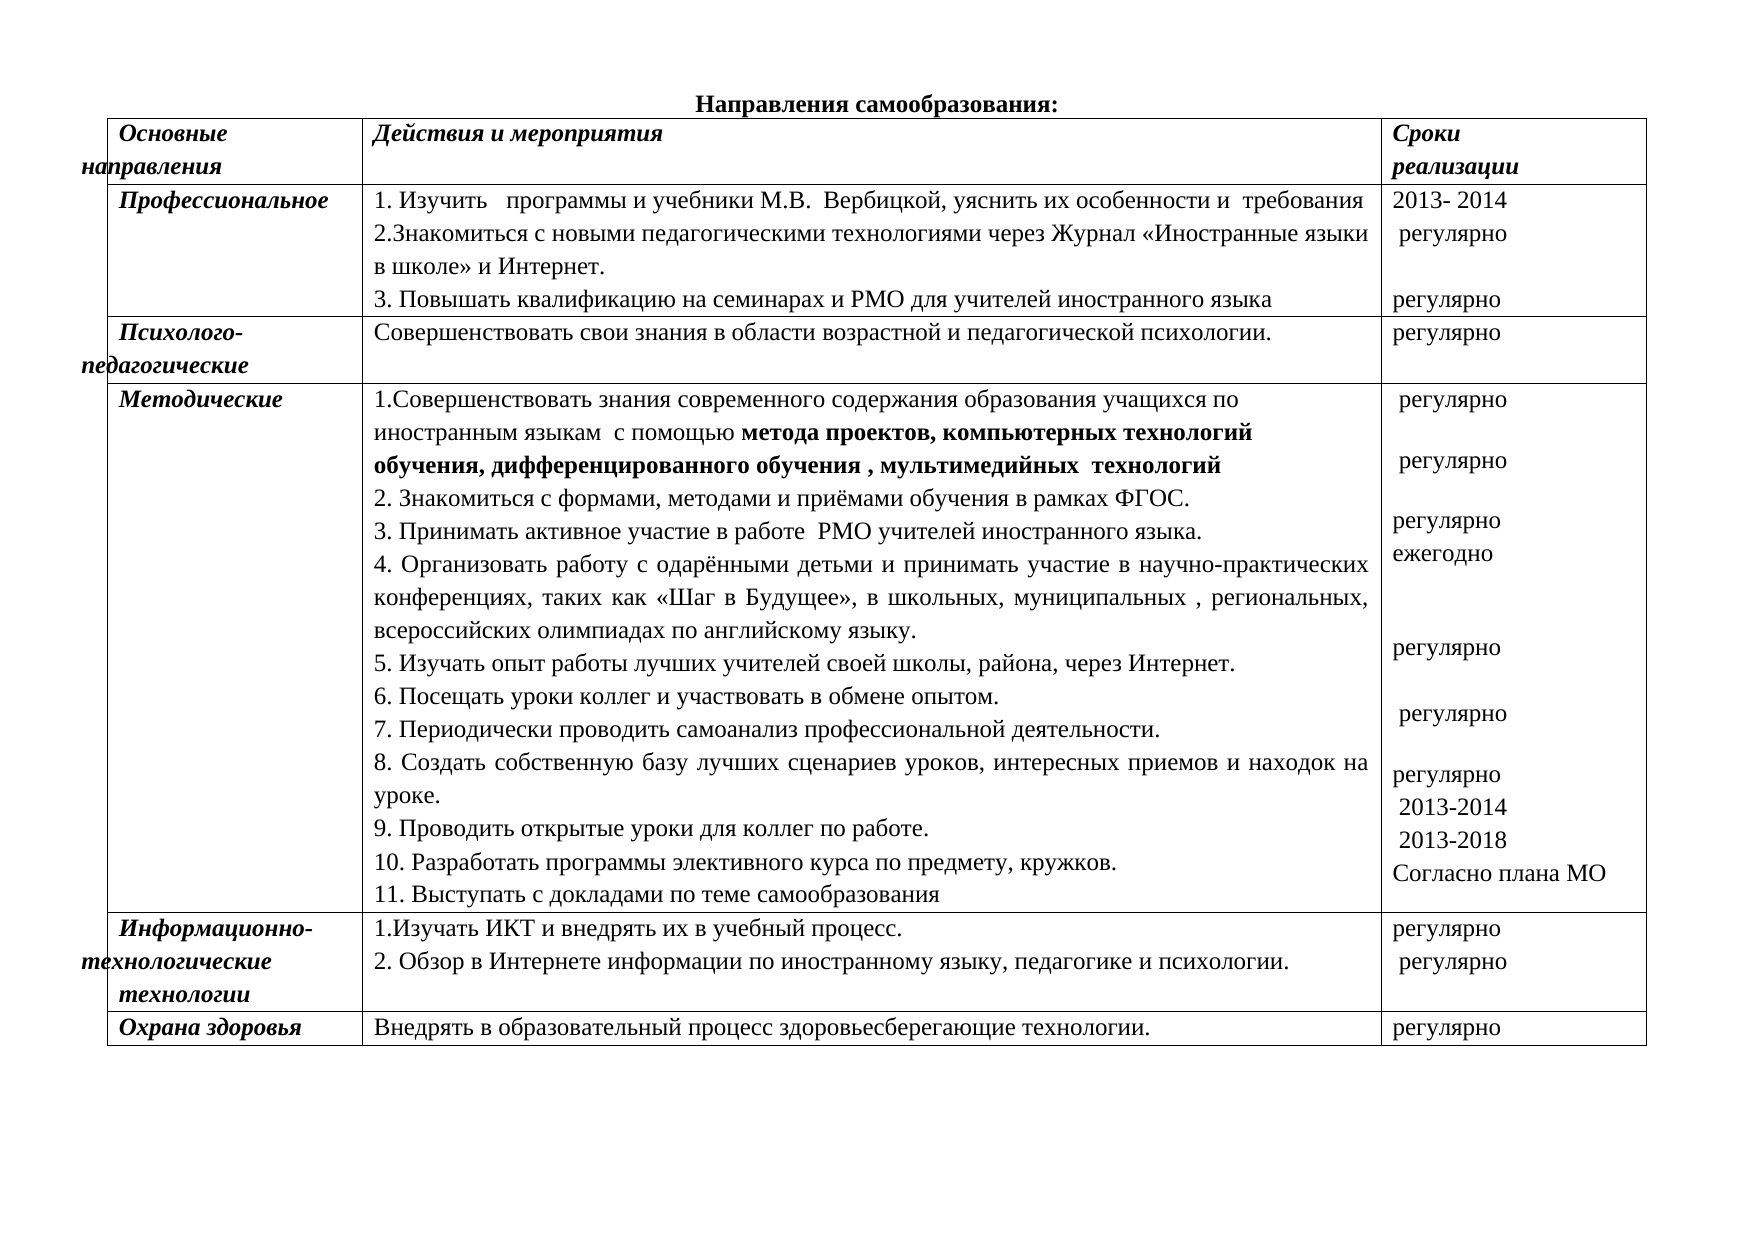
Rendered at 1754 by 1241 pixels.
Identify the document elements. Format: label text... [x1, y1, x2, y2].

table_cell Совершенствовать свои знания в области возрастной и педагогической психологии. [363, 317, 1381, 383]
table_cell Внедрять в образовательный процесс здоровьесберегающие технологии. [363, 1012, 1381, 1044]
table_cell регулярно регулярно регулярно ежегодно регулярно регулярно регулярно 2013-2014 2013-2018 Согласно плана МО [1382, 384, 1646, 912]
table_header Сроки реализации [1382, 119, 1646, 184]
table_cell регулярно [1382, 317, 1646, 383]
table_cell регулярно регулярно [1382, 913, 1646, 1011]
table_cell Психолого-педагогические [108, 317, 362, 383]
table_cell Охрана здоровья [108, 1012, 362, 1044]
table_cell 2013- 2014 регулярно регулярно [1382, 185, 1646, 316]
table_cell Профессиональное [108, 185, 362, 316]
table_cell 1.Совершенствовать знания современного содержания образования учащихся по иностранным языкам с помощью метода проектов, компьютерных технологий обучения, дифференцированного обучения , мультимедийных технологий 2. Знакомиться с формами, методами и приёмами обучения в рамках ФГОС. 3. Принимать активное участие в работе РМО учителей иностранного языка. 4. Организовать работу с одарёнными детьми и принимать участие в научно-практических конференциях, таких как «Шаг в Будущее», в школьных, муниципальных , региональных, всероссийских олимпиадах по английскому языку. 5. Изучать опыт работы лучших учителей своей школы, района, через Интернет. 6. Посещать уроки коллег и участвовать в обмене опытом. 7. Периодически проводить самоанализ профессиональной деятельности. 8. Создать собственную базу лучших сценариев уроков, интересных приемов и находок на уроке. 9. Проводить открытые уроки для коллег по работе. 10. Разработать программы элективного курса по предмету, кружков. 11. Выступать с докладами по теме самообразования [363, 384, 1381, 912]
table_cell 1.Изучать ИКТ и внедрять их в учебный процесс. 2. Обзор в Интернете информации по иностранному языку, педагогике и психологии. [363, 913, 1381, 1011]
table_cell Методические [108, 384, 362, 912]
table_cell Информационно-технологические технологии [108, 913, 362, 1011]
table_cell регулярно [1382, 1012, 1646, 1044]
table_header Основные направления [108, 119, 362, 184]
text Направления самообразования: [89, 89, 1665, 117]
table_cell 1. Изучить программы и учебники М.В. Вербицкой, уяснить их особенности и требования 2.Знакомиться с новыми педагогическими технологиями через Журнал «Иностранные языки в школе» и Интернет. 3. Повышать квалификацию на семинарах и РМО для учителей иностранного языка [363, 185, 1381, 316]
table_header Действия и мероприятия [363, 119, 1381, 184]
